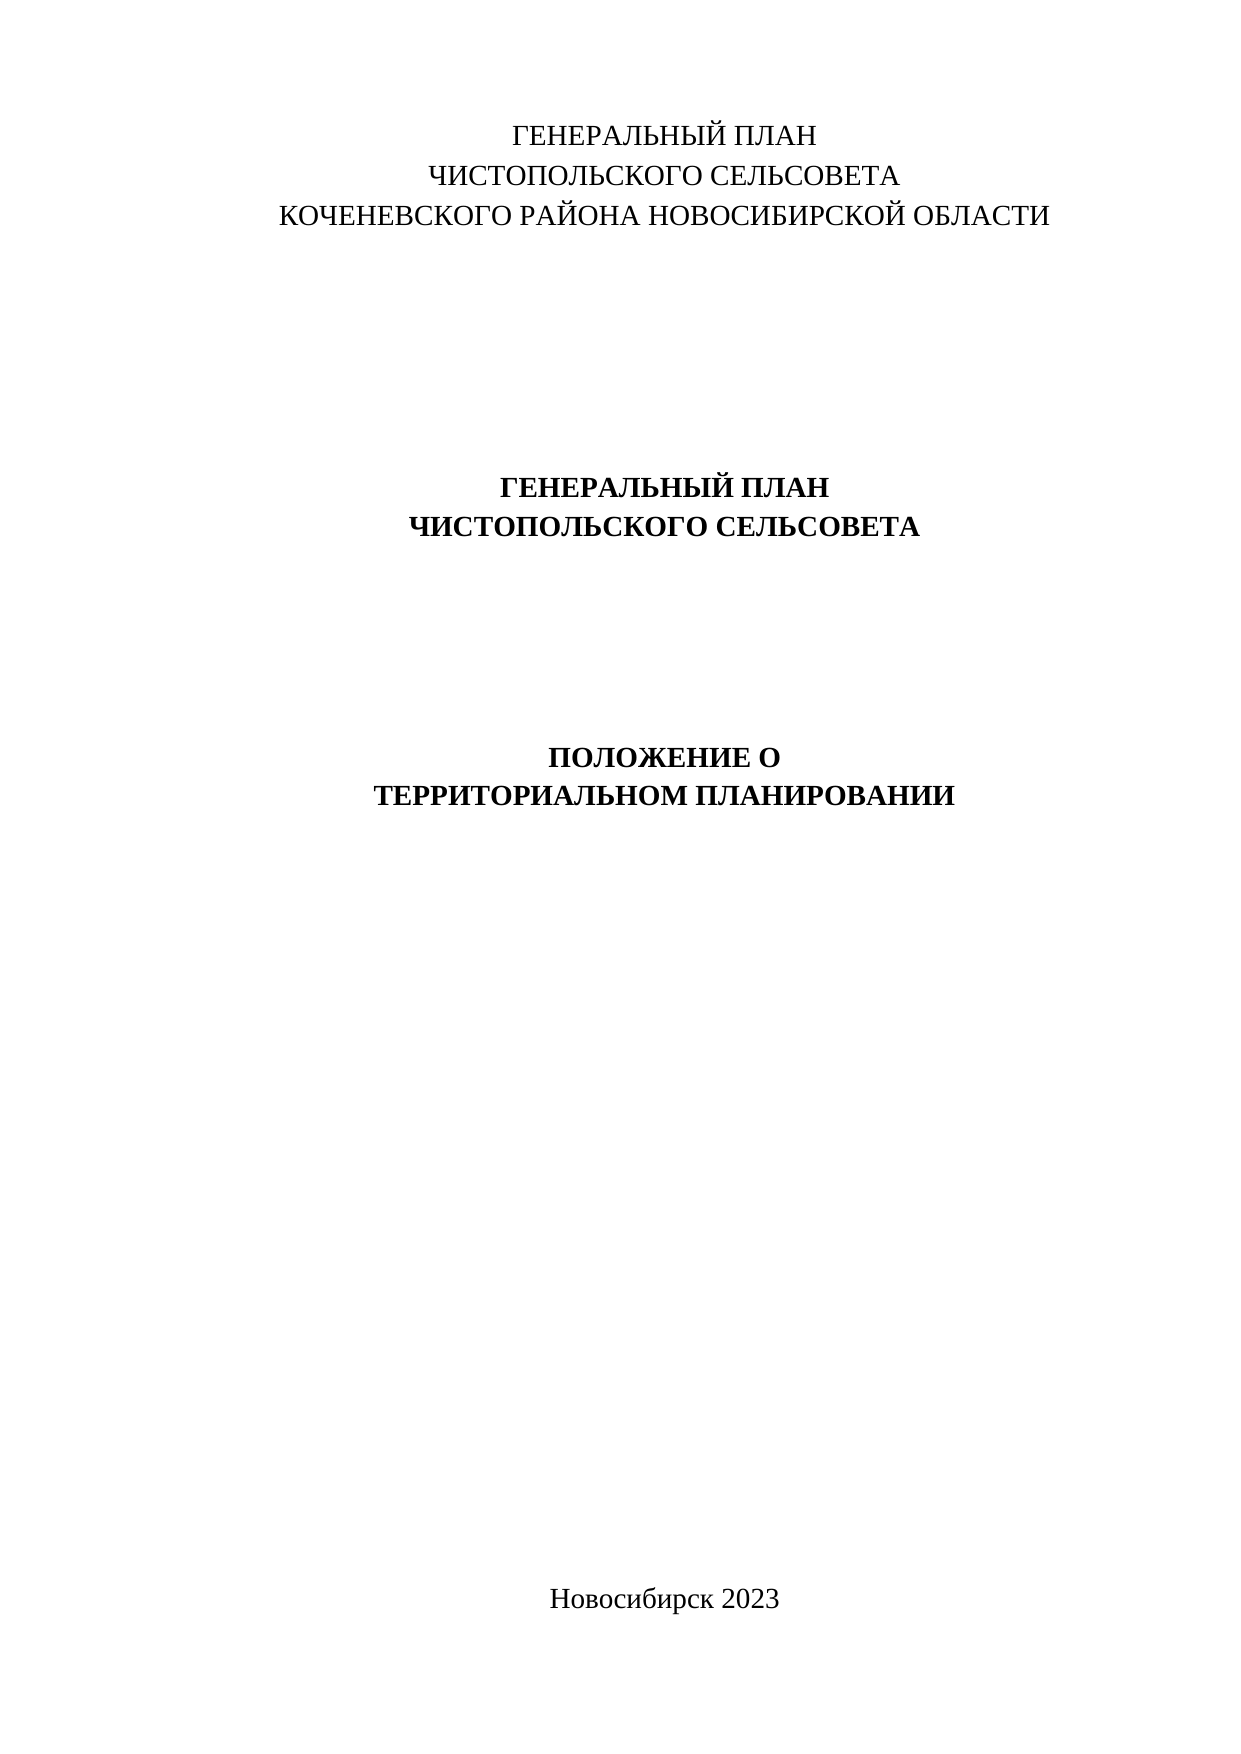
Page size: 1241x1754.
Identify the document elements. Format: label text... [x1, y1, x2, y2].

text ТЕРРИТОРИАЛЬНОМ ПЛАНИРОВАНИИ [148, 778, 1181, 812]
text Новосибирск 2023 [148, 1581, 1181, 1614]
text КОЧЕНЕВСКОГО РАЙОНА НОВОСИБИРСКОЙ ОБЛАСТИ [148, 198, 1181, 232]
text ГЕНЕРАЛЬНЫЙ ПЛАН [148, 118, 1181, 152]
text ГЕНЕРАЛЬНЫЙ ПЛАН [148, 470, 1181, 504]
text ЧИСТОПОЛЬСКОГО СЕЛЬСОВЕТА [148, 509, 1181, 542]
text ПОЛОЖЕНИЕ О [148, 740, 1181, 773]
text ЧИСТОПОЛЬСКОГО СЕЛЬСОВЕТА [148, 158, 1181, 192]
